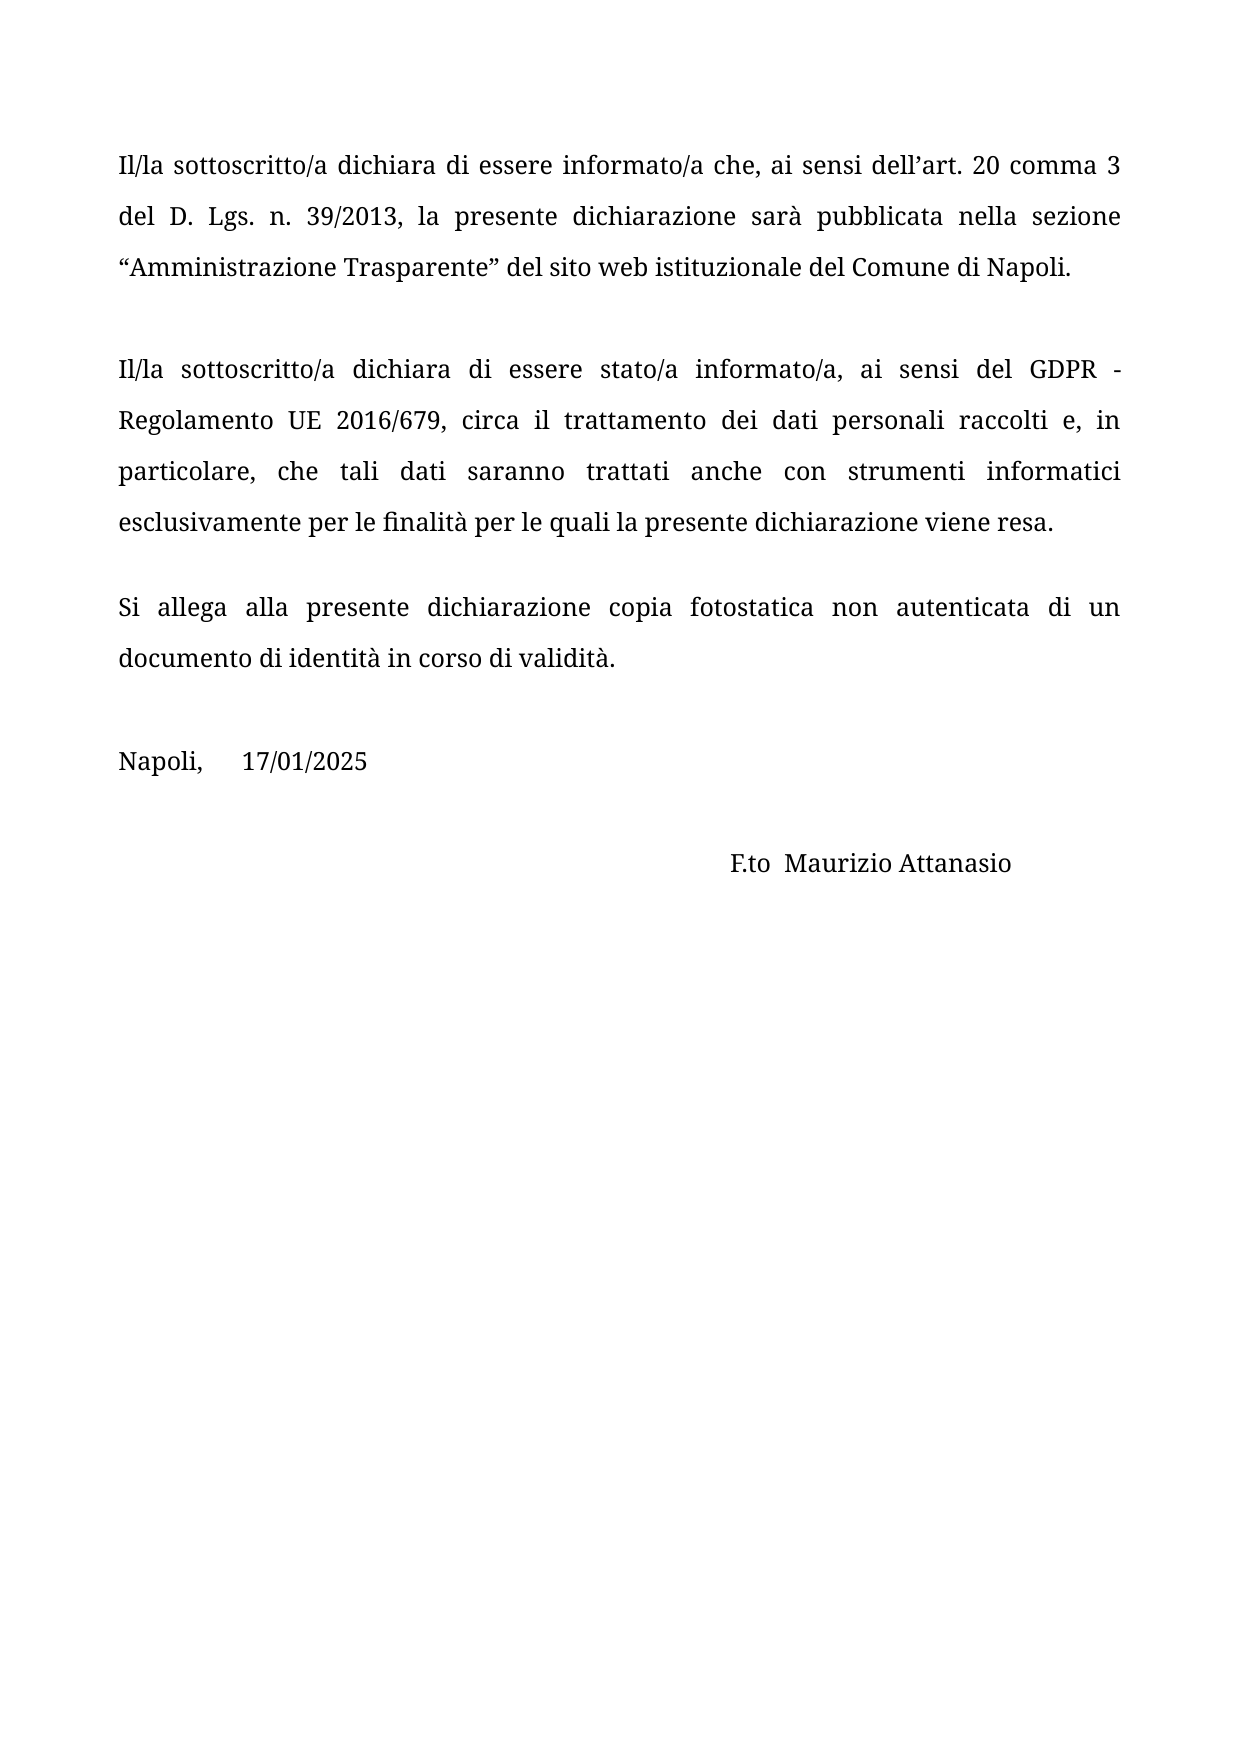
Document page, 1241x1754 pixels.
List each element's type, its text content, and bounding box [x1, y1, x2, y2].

text Si allega alla presente dichiarazione copia fotostatica non autenticata di un documento di identità in corso di validità. [118, 590, 1122, 675]
text Il/la sottoscritto/a dichiara di essere stato/a informato/a, ai sensi del GDPR - Regolamento UE 2016/679, circa il trattamento dei dati personali raccolti e, in particolare, che tali dati saranno trattati anche con strumenti informatici esclusivamente per le finalità per le quali la presente dichiarazione viene resa. [118, 352, 1122, 539]
table_header F.to Maurizio Attanasio [616, 743, 1125, 947]
text Il/la sottoscritto/a dichiara di essere informato/a che, ai sensi dell’art. 20 comma 3 del D. Lgs. n. 39/2013, la presente dichiarazione sarà pubblicata nella sezione “Amministrazione Trasparente” del sito web istituzionale del Comune di Napoli. [118, 148, 1122, 284]
table_header Napoli, 17/01/2025 [107, 743, 616, 947]
